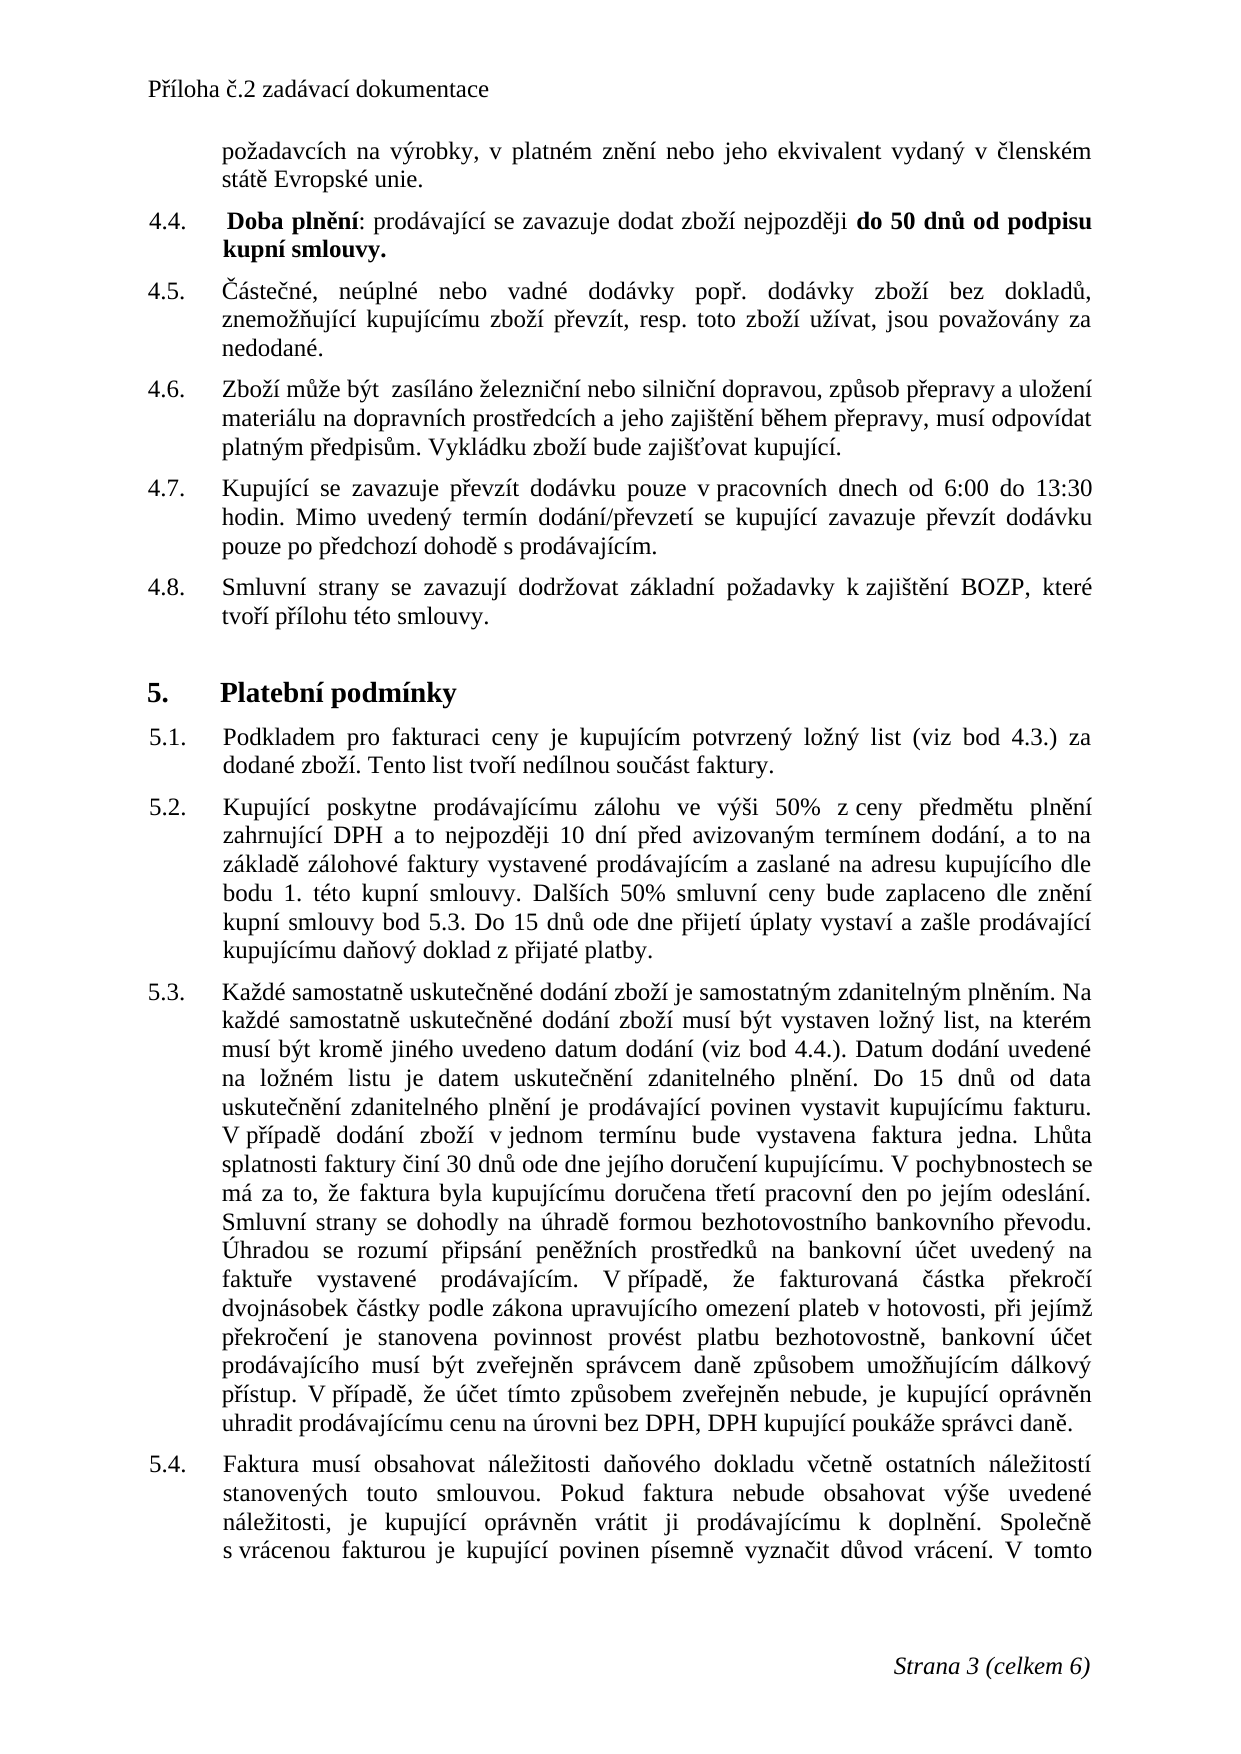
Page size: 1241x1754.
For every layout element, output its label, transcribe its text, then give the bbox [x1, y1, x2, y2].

text 4.7. Kupující se zavazuje převzít dodávku pouze v pracovních dnech od 6:00 do 13:30 hodin. Mimo uvedený termín dodání/převzetí se kupující zavazuje převzít dodávku pouze po předchozí dohodě s prodávajícím. [148, 473, 1092, 559]
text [148, 136, 1092, 193]
list Každé samostatně uskutečněné dodání zboží je samostatným zdanitelným plněním. Na každé samostatně uskutečněné dodání zboží musí být vystaven ložný list, na kterém musí být kromě jiného uvedeno datum dodání (viz bod 4.4.). Datum dodání uvedené na ložném listu je datem uskutečnění zdanitelného plnění. Do 15 dnů od data uskutečnění zdanitelného plnění je prodávající povinen vystavit kupujícímu fakturu. V případě dodání zboží v jednom termínu bude vystavena faktura jedna. Lhůta splatnosti faktury činí 30 dnů ode dne jejího doručení kupujícímu. V pochybnostech se má za to, že faktura byla kupujícímu doručena třetí pracovní den po jejím odeslání. Smluvní strany se dohodly na úhradě formou bezhotovostního bankovního převodu. Úhradou se rozumí připsání peněžních prostředků na bankovní účet uvedený na faktuře vystavené prodávajícím. V případě, že fakturovaná částka překročí dvojnásobek částky podle zákona upravujícího omezení plateb v hotovosti, při jejímž překročení je stanovena povinnost provést platbu bezhotovostně, bankovní účet prodávajícího musí být zveřejněn správcem daně způsobem umožňujícím dálkový přístup. V případě, že účet tímto způsobem zveřejněn nebude, je kupující oprávněn uhradit prodávajícímu cenu na úrovni bez DPH, DPH kupující poukáže správci daně. [148, 977, 1092, 1437]
subtitle 5. Platební podmínky [74, 676, 1092, 709]
text 4.6. Zboží může být zasíláno železniční nebo silniční dopravou, způsob přepravy a uložení materiálu na dopravních prostředcích a jeho zajištění během přepravy, musí odpovídat platným předpisům. Vykládku zboží bude zajišťovat kupující. [148, 374, 1092, 461]
text 4.8. Smluvní strany se zavazují dodržovat základní požadavky k zajištění BOZP, které tvoří přílohu této smlouvy. [148, 572, 1092, 629]
text 4.5. Částečné, neúplné nebo vadné dodávky popř. dodávky zboží bez dokladů, znemožňující kupujícímu zboží převzít, resp. toto zboží užívat, jsou považovány za nedodané. [148, 276, 1092, 362]
list Kupující poskytne prodávajícímu zálohu ve výši 50% z ceny předmětu plnění zahrnující DPH a to nejpozději 10 dní před avizovaným termínem dodání, a to na základě zálohové faktury vystavené prodávajícím a zaslané na adresu kupujícího dle bodu 1. této kupní smlouvy. Dalších 50% smluvní ceny bude zaplaceno dle znění kupní smlouvy bod 5.3. Do 15 dnů ode dne přijetí úplaty vystaví a zašle prodávající kupujícímu daňový doklad z přijaté platby. [149, 792, 1092, 964]
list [149, 1449, 1092, 1564]
text 4.4. Doba plnění: prodávající se zavazuje dodat zboží nejpozději do 50 dnů od podpisu kupní smlouvy. [149, 206, 1092, 263]
list Podkladem pro fakturaci ceny je kupujícím potvrzený ložný list (viz bod 4.3.) za dodané zboží. Tento list tvoří nedílnou součást faktury. [149, 722, 1092, 779]
